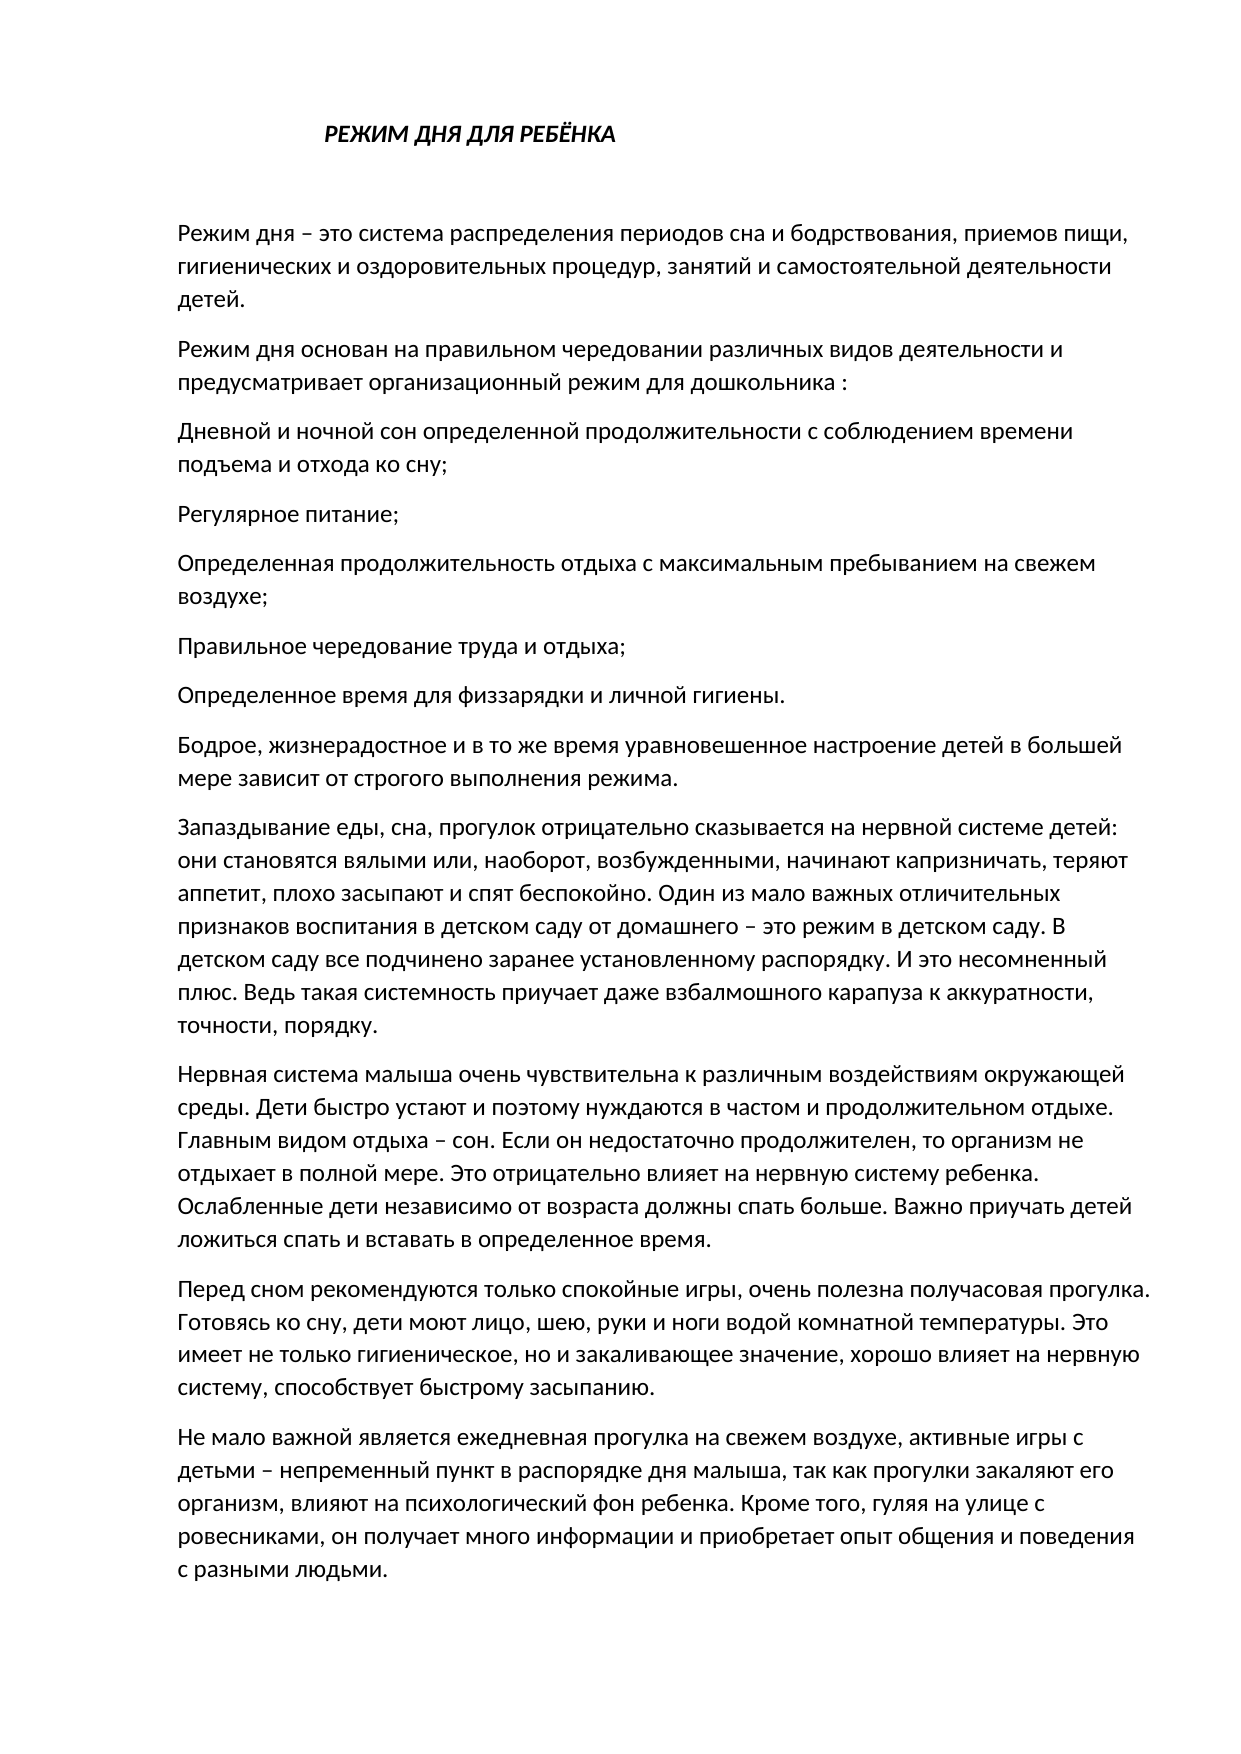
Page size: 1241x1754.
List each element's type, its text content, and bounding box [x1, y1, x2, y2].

text Режим дня основан на правильном чередовании различных видов деятельности и предусматривает организационный режим для дошкольника : [177, 333, 1152, 396]
text Нервная система малыша очень чувствительна к различным воздействиям окружающей среды. Дети быстро устают и поэтому нуждаются в частом и продолжительном отдыхе. Главным видом отдыха – сон. Если он недостаточно продолжителен, то организм не отдыхает в полной мере. Это отрицательно влияет на нервную систему ребенка. Ослабленные дети независимо от возраста должны спать больше. Важно приучать детей ложиться спать и вставать в определенное время. [177, 1058, 1152, 1254]
text РЕЖИМ ДНЯ ДЛЯ РЕБЁНКА [177, 118, 1152, 149]
text Бодрое, жизнерадостное и в то же время уравновешенное настроение детей в большей мере зависит от строгого выполнения режима. [177, 729, 1152, 792]
text Правильное чередование труда и отдыха; [177, 630, 1152, 660]
text Определенное время для физзарядки и личной гигиены. [177, 679, 1152, 710]
text Дневной и ночной сон определенной продолжительности с соблюдением времени подъема и отхода ко сну; [177, 415, 1152, 479]
text Перед сном рекомендуются только спокойные игры, очень полезна получасовая прогулка. Готовясь ко сну, дети моют лицо, шею, руки и ноги водой комнатной температуры. Это имеет не только гигиеническое, но и закаливающее значение, хорошо влияет на нервную систему, способствует быстрому засыпанию. [177, 1273, 1152, 1402]
text Режим дня – это система распределения периодов сна и бодрствования, приемов пищи, гигиенических и оздоровительных процедур, занятий и самостоятельной деятельности детей. [177, 217, 1152, 314]
text Регулярное питание; [177, 498, 1152, 528]
text Определенная продолжительность отдыха с максимальным пребыванием на свежем воздухе; [177, 547, 1152, 611]
text Запаздывание еды, сна, прогулок отрицательно сказывается на нервной системе детей: они становятся вялыми или, наоборот, возбужденными, начинают капризничать, теряют аппетит, плохо засыпают и спят беспокойно. Один из мало важных отличительных признаков воспитания в детском саду от домашнего – это режим в детском саду. В детском саду все подчинено заранее установленному распорядку. И это несомненный плюс. Ведь такая системность приучает даже взбалмошного карапуза к аккуратности, точности, порядку. [177, 811, 1152, 1039]
text Не мало важной является ежедневная прогулка на свежем воздухе, активные игры с детьми – непременный пункт в распорядке дня малыша, так как прогулки закаляют его организм, влияют на психологический фон ребенка. Кроме того, гуляя на улице с ровесниками, он получает много информации и приобретает опыт общения и поведения с разными людьми. [177, 1421, 1152, 1583]
